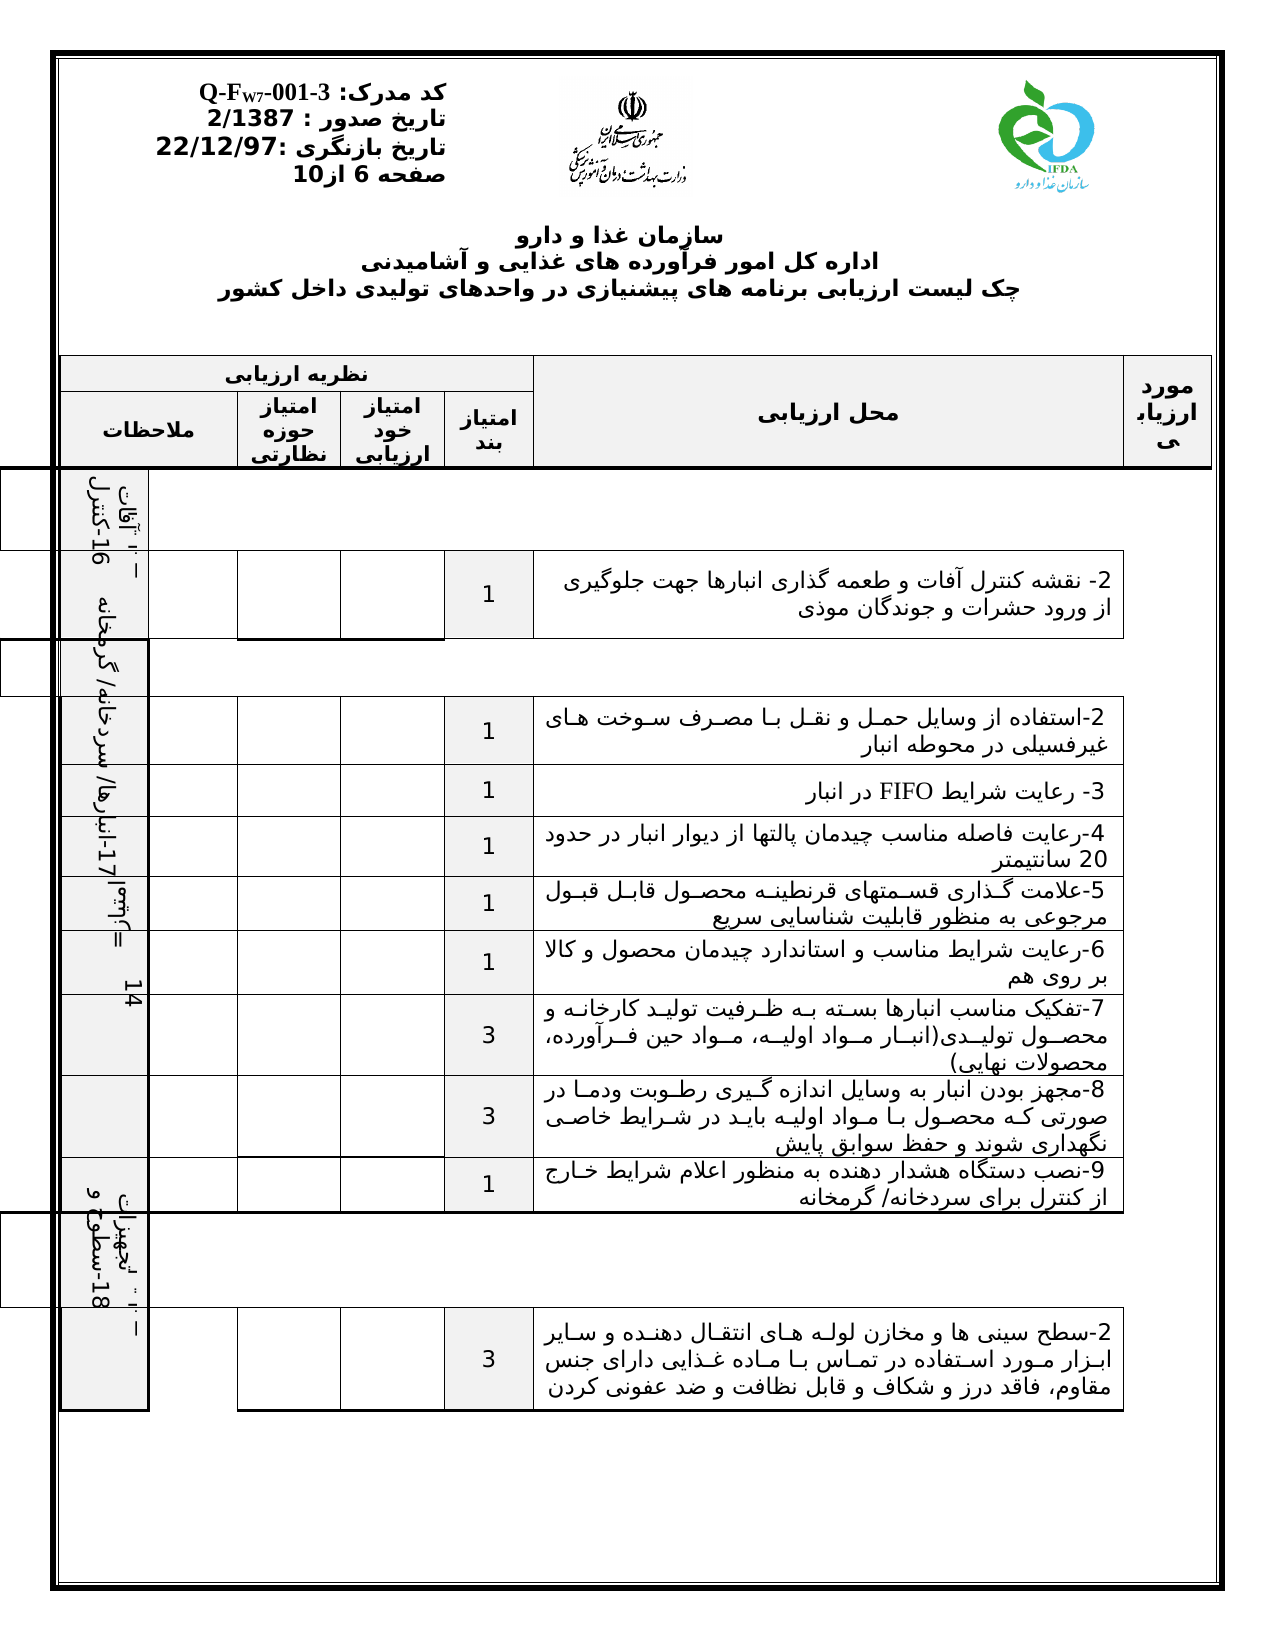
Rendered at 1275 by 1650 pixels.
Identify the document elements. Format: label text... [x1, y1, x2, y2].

table_cell نظریه ارزیابی [61, 356, 533, 391]
table_cell 3 [445, 995, 533, 1075]
table_cell امتیاز حوزه نظارتی [238, 392, 340, 466]
table_cell [238, 817, 340, 876]
table_cell 1 [445, 551, 533, 637]
table_cell 1 [445, 697, 533, 763]
table_cell 1 [445, 877, 533, 930]
picture [995, 76, 1096, 193]
table_cell 1 [445, 765, 533, 816]
table_cell [62, 697, 147, 763]
table_cell 3- رعایت شرایط FIFO در انبار [534, 765, 1123, 816]
table_cell [341, 551, 444, 637]
table_cell [341, 931, 444, 994]
table_cell ملاحظات [61, 392, 237, 466]
table_cell 5-علامت گذاری قسمتهای قرنطینه محصول قابل قبول مرجوعی به منظور قابلیت شناسایی سریع [534, 877, 1123, 930]
table_cell [62, 1308, 147, 1409]
table_cell [150, 817, 237, 876]
table_cell [238, 1308, 340, 1409]
table_cell [341, 1308, 444, 1409]
table_cell 8-مجهز بودن انبار به وسایل اندازه گیری رطوبت ودما در صورتی که محصول با مواد اولیه باید در شرایط خاصی نگهداری شوند و حفظ سوابق پایش [534, 1076, 1123, 1156]
table_cell [341, 817, 444, 876]
table_cell 1 [445, 931, 533, 994]
table_cell مورد ارزیابی [1124, 356, 1211, 466]
table_cell 7-تفکیک مناسب انبارها بسته به ظرفیت تولید کارخانه و محصول تولیدی(انبار مواد اولیه، مواد حین فرآورده، محصولات نهایی) [534, 995, 1123, 1075]
table_cell [62, 1158, 147, 1211]
table_cell 3 [445, 1076, 533, 1156]
table_cell [238, 551, 340, 637]
table_cell [341, 995, 444, 1075]
table_cell [238, 1158, 340, 1211]
table_cell 16-کنترل آفات امتیاز=4 [61, 470, 148, 550]
table_cell [62, 817, 147, 876]
table_cell [238, 995, 340, 1075]
table_cell [149, 551, 237, 637]
table_cell [341, 765, 444, 816]
table_cell [62, 877, 147, 930]
table_cell 2-سطح سینی ها و مخازن لوله های انتقال دهنده و سایر ابزار مورد استفاده در تماس با ماده غذایی دارای جنس مقاوم، فاقد درز و شکاف و قابل نظافت و ضد عفونی کردن [534, 1308, 1123, 1409]
table_cell [150, 1158, 237, 1211]
table_cell 2-استفاده از وسایل حمل و نقل با مصرف سوخت های غیرفسیلی در محوطه انبار [534, 697, 1123, 763]
picture [558, 76, 693, 197]
table_cell [150, 765, 237, 816]
table_cell [238, 877, 340, 930]
table_cell [150, 877, 237, 930]
table_cell [62, 995, 147, 1075]
table_cell [341, 1158, 444, 1211]
table_cell 3 [445, 1308, 533, 1409]
table_cell 9-نصب دستگاه هشدار دهنده به منظور اعلام شرایط خارج از کنترل برای سردخانه/ گرمخانه [534, 1158, 1123, 1211]
table_cell 1 [445, 817, 533, 876]
table_cell 17-انبارها/ سردخانه/ گرمخانه امتیاز=14 [61, 641, 147, 696]
table_cell 6-رعایت شرایط مناسب و استاندارد چیدمان محصول و کالا بر روی هم [534, 931, 1123, 994]
table_cell [62, 765, 147, 816]
table_cell [150, 1076, 237, 1156]
table_cell 18-سطوح و تجهیزات امتیاز=6 [61, 1214, 147, 1307]
table_cell 4-رعایت فاصله مناسب چیدمان پالتها از دیوار انبار در حدود 20 سانتیمتر [534, 817, 1123, 876]
table_cell [62, 1076, 147, 1156]
table_cell محل ارزیابی [534, 356, 1123, 466]
table_cell [341, 877, 444, 930]
table_cell 1 [445, 1158, 533, 1211]
table_cell [341, 1076, 444, 1156]
table_cell [238, 931, 340, 994]
table_cell [150, 1308, 237, 1409]
table_cell [238, 765, 340, 816]
table_cell [61, 551, 148, 637]
table_cell 2- نقشه کنترل آفات و طعمه گذاری انبارها جهت جلوگیری از ورود حشرات و جوندگان موذی [534, 551, 1123, 637]
table_cell [238, 697, 340, 763]
table_cell [341, 697, 444, 763]
table_cell امتیاز خود ارزیابی [341, 392, 444, 466]
table_cell [62, 931, 147, 994]
table_cell امتیاز بند [445, 392, 533, 466]
table_cell [150, 995, 237, 1075]
table_cell [150, 931, 237, 994]
table_cell [150, 697, 237, 763]
table_cell [238, 1076, 340, 1156]
